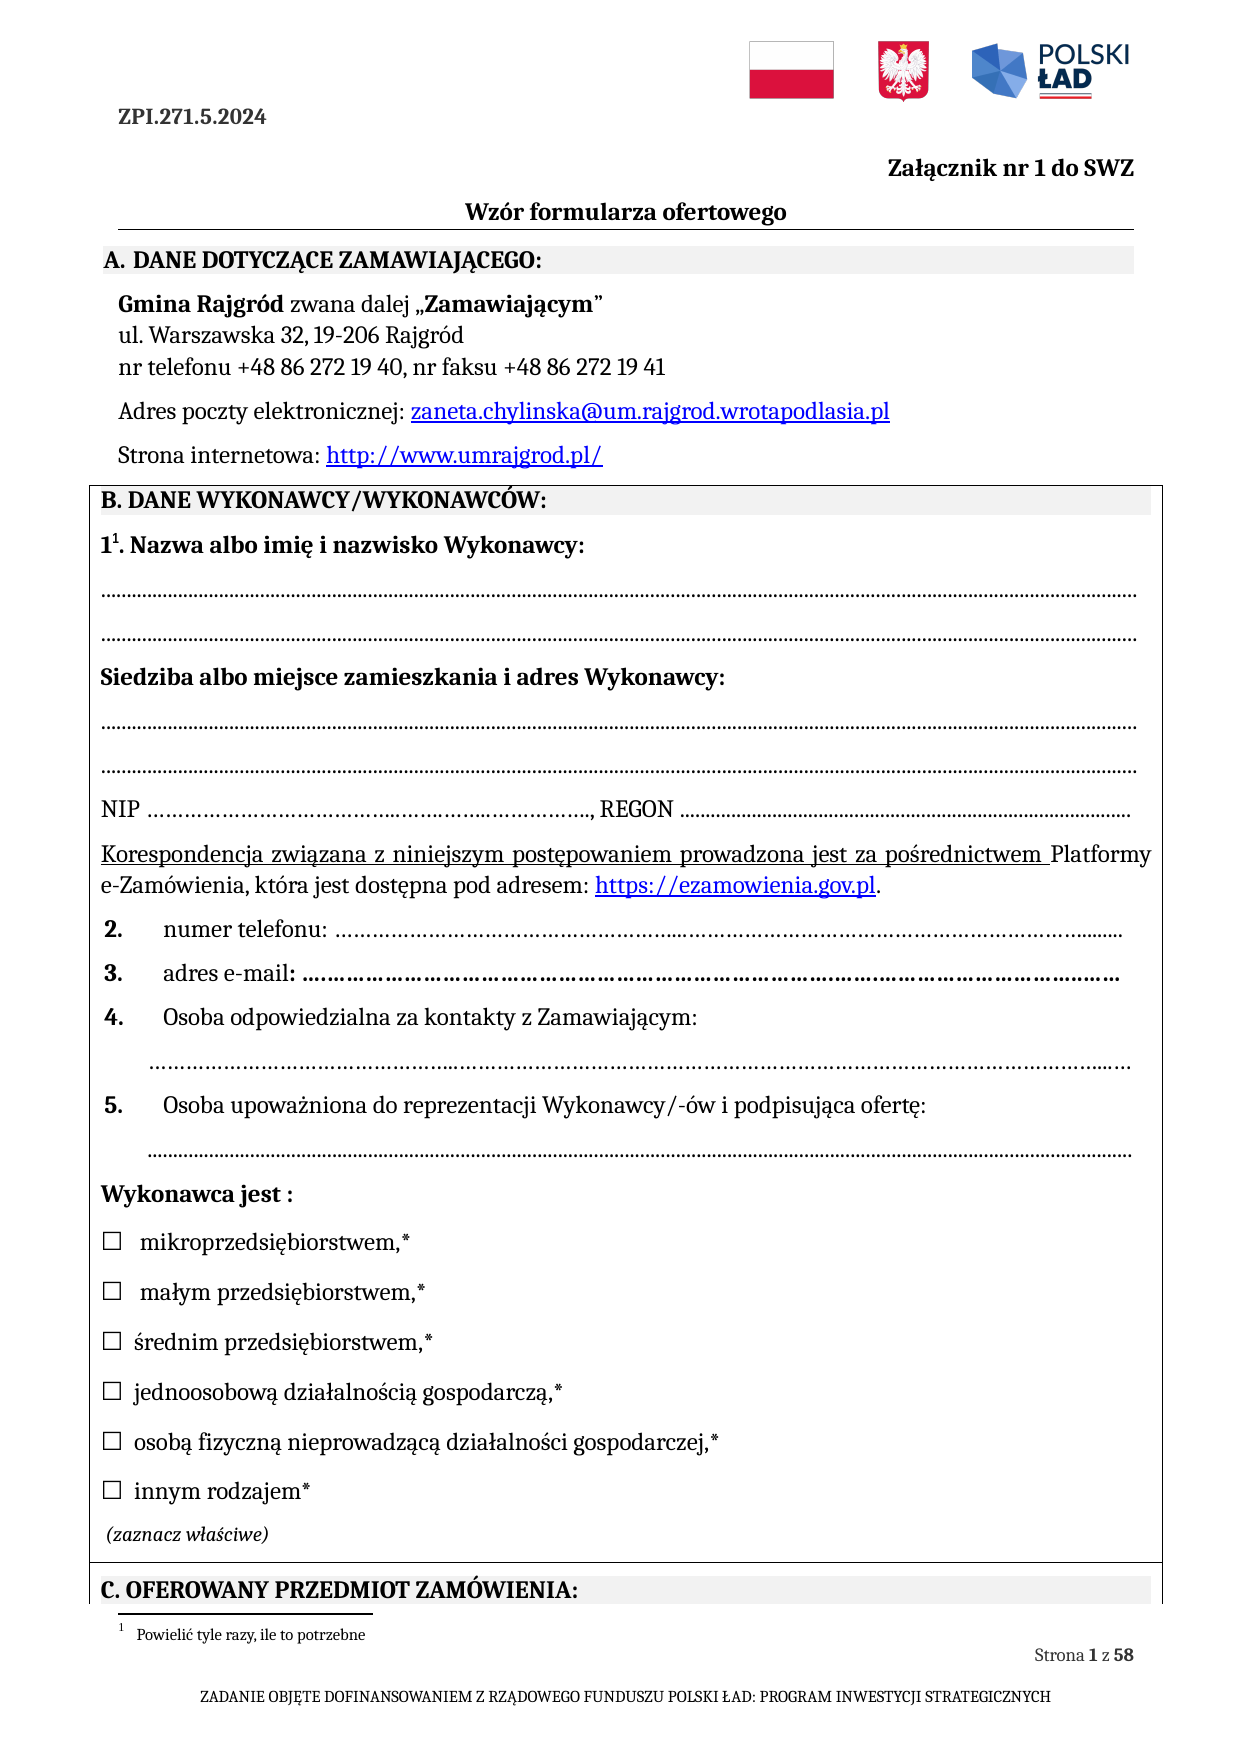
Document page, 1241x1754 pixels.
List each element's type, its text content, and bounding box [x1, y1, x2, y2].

text Adres poczty elektronicznej: zaneta.chylinska@um.rajgrod.wrotapodlasia.pl [118, 397, 1134, 426]
text Załącznik nr 1 do SWZ [165, 154, 1134, 183]
picture [743, 35, 1134, 105]
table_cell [90, 1563, 1162, 1604]
text Strona internetowa: http://www.umrajgrod.pl/ [118, 441, 1134, 469]
table_header B. DANE WYKONAWCY/WYKONAWCÓW: 1. Nazwa albo imię i nazwisko Wykonawcy: .......................................................................................................................................................................................................... .......................................................................................................................................................................................................... Siedziba albo miejsce zamieszkania i adres Wykonawcy: .......................................................................................................................................................................................................... .......................................................................................................................................................................................................... NIP …………………………………..…….……..……………., REGON ........................................................................................ Korespondencja związana z niniejszym postępowaniem prowadzona jest za pośrednictwem Platformy e-Zamówienia, która jest dostępna pod adresem: https://ezamowienia.gov.pl. numer telefonu: ………………………………………………...………………………………………………………........ adres e-mail: ….…………………………………………………………………….…….…………………………..…… Osoba odpowiedzialna za kontakty z Zamawiającym: …………………………………………..…………………………………………………………………………………………...… Osoba upoważniona do reprezentacji Wykonawcy/-ów i podpisująca ofertę: ................................................................................................................................................................................................ Wykonawca jest : ☐ mikroprzedsiębiorstwem,* ☐ małym przedsiębiorstwem,* ☐ średnim przedsiębiorstwem,* ☐ jednoosobową działalnością gospodarczą,* ☐ osobą fizyczną nieprowadzącą działalności gospodarczej,* ☐ innym rodzajem* (zaznacz właściwe) [90, 486, 1162, 1562]
text ul. Warszawska 32, 19-206 Rajgród [118, 321, 1134, 350]
text Gmina Rajgród zwana dalej „Zamawiającym” [118, 289, 1134, 318]
text Wzór formularza ofertowego [118, 198, 1134, 229]
list DANE DOTYCZĄCE ZAMAWIAJĄCEGO: [103, 246, 1134, 274]
text nr telefonu +48 86 272 19 40, nr faksu +48 86 272 19 41 [118, 353, 1134, 381]
